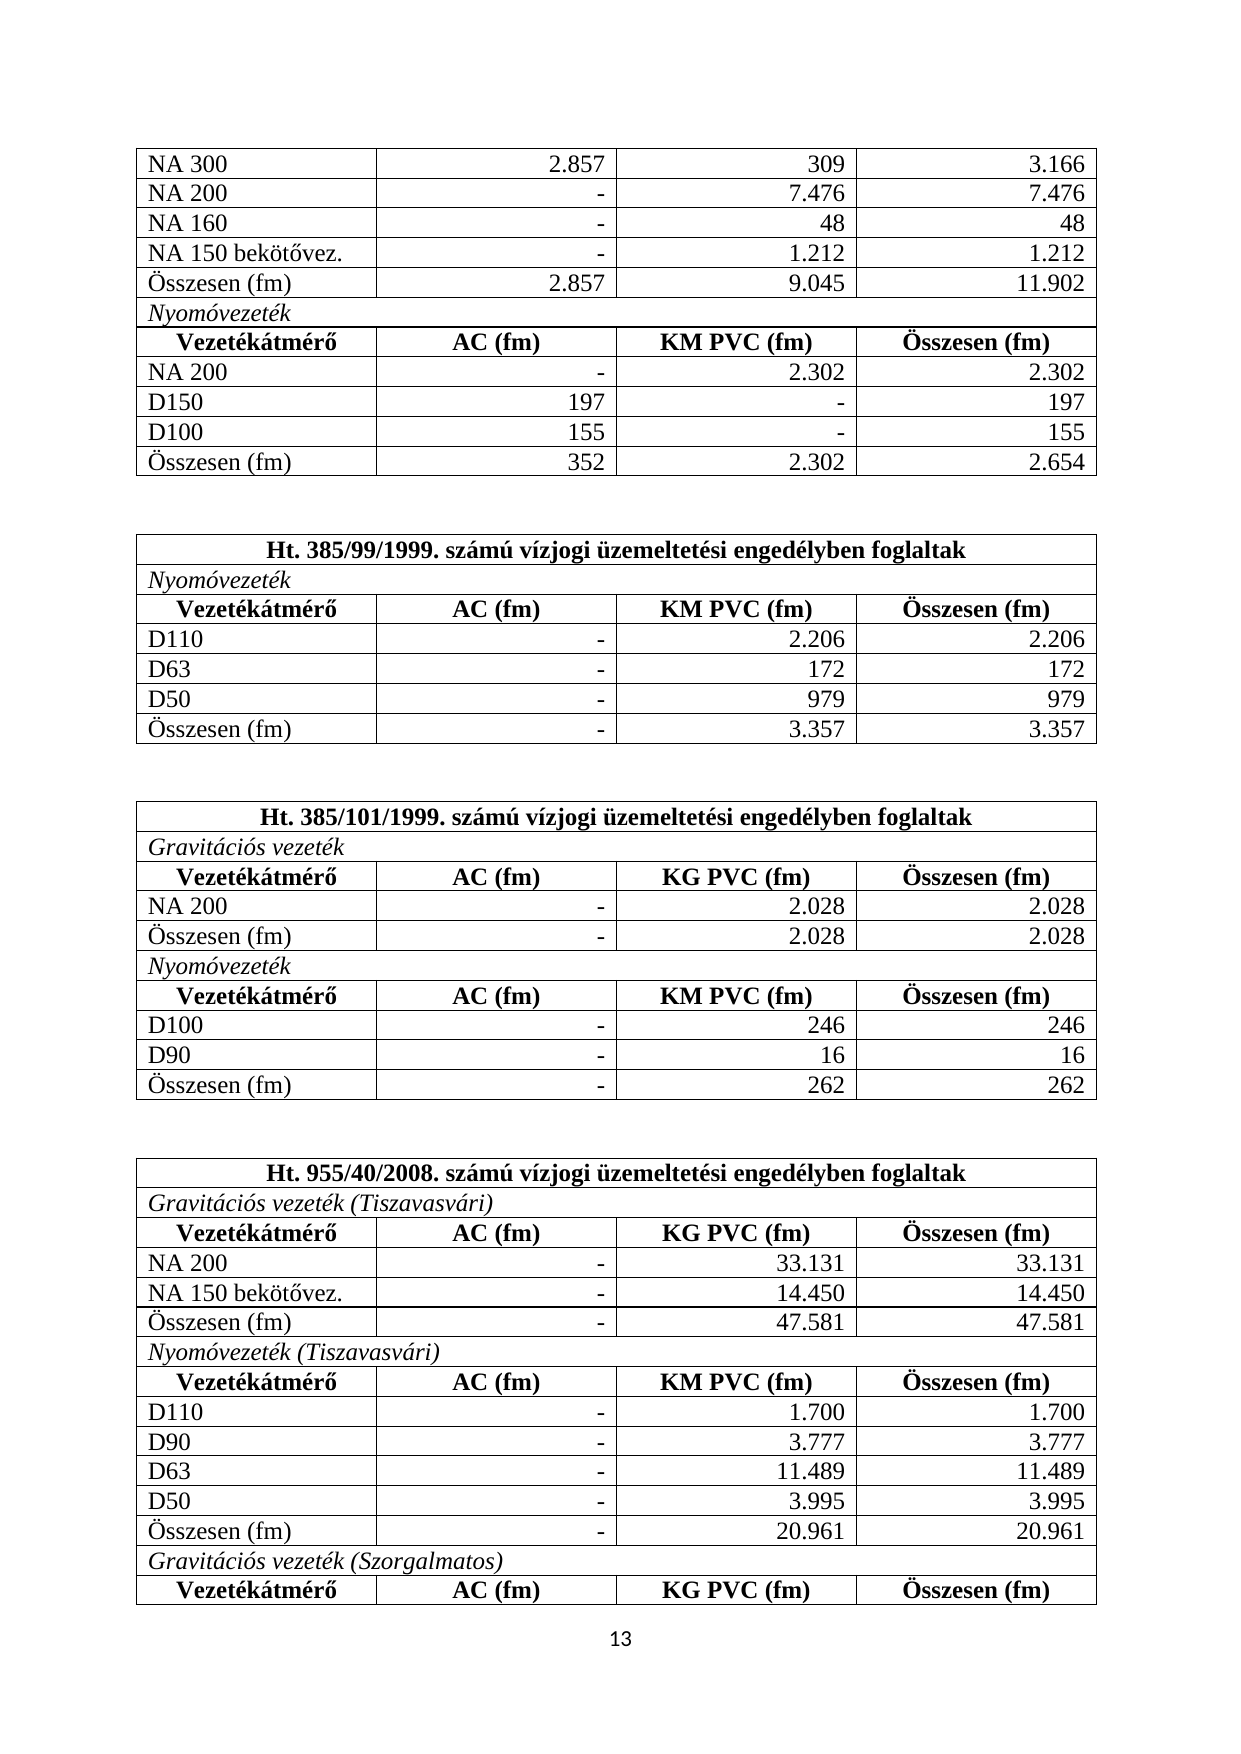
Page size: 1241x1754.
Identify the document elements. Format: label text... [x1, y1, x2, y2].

table_cell NA 160 [137, 208, 376, 237]
table_cell 11.489 [617, 1456, 856, 1485]
table_cell NA 150 bekötővez. [137, 238, 376, 267]
table_cell - [377, 1397, 616, 1426]
table_cell - [377, 1070, 616, 1099]
table_cell - [377, 1456, 616, 1485]
table_cell 47.581 [857, 1308, 1096, 1336]
table_cell Vezetékátmérő [137, 1367, 376, 1396]
table_cell Gravitációs vezeték [137, 832, 1096, 861]
table_cell D50 [137, 684, 376, 713]
table_cell - [377, 921, 616, 950]
table_cell 3.995 [617, 1486, 856, 1515]
table_cell 7.476 [857, 179, 1096, 207]
table_cell 48 [857, 208, 1096, 237]
table_cell 262 [857, 1070, 1096, 1099]
table_cell 2.302 [617, 447, 856, 475]
table_cell 3.777 [857, 1427, 1096, 1455]
table_cell Összesen (fm) [857, 1576, 1096, 1604]
table_cell - [377, 1040, 616, 1069]
table_cell Összesen (fm) [137, 714, 376, 742]
table_cell Összesen (fm) [857, 862, 1096, 890]
table_cell Összesen (fm) [137, 268, 376, 297]
table_cell 3.357 [857, 714, 1096, 742]
table_cell Nyomóvezeték [137, 298, 1096, 326]
table_cell AC (fm) [377, 862, 616, 890]
table_cell Nyomóvezeték (Tiszavasvári) [137, 1337, 1096, 1366]
table_cell - [377, 1427, 616, 1455]
table_cell NA 200 [137, 891, 376, 920]
table_header Ht. 955/40/2008. számú vízjogi üzemeltetési engedélyben foglaltak [137, 1159, 1096, 1187]
table_cell Vezetékátmérő [137, 981, 376, 1009]
table_cell 2.857 [377, 149, 616, 177]
table_cell - [377, 1278, 616, 1306]
table_cell 352 [377, 447, 616, 475]
table_cell D90 [137, 1040, 376, 1069]
table_cell 2.654 [857, 447, 1096, 475]
table_cell Összesen (fm) [857, 981, 1096, 1009]
table_cell 2.028 [857, 921, 1096, 950]
table_cell 309 [617, 149, 856, 177]
table_cell 2.206 [857, 624, 1096, 653]
table_cell 1.212 [617, 238, 856, 267]
table_cell D50 [137, 1486, 376, 1515]
table_cell Összesen (fm) [857, 1367, 1096, 1396]
table_cell - [617, 417, 856, 446]
table_cell Gravitációs vezeték (Szorgalmatos) [137, 1546, 1096, 1574]
table_cell 47.581 [617, 1308, 856, 1336]
table_cell 155 [377, 417, 616, 446]
table_cell - [377, 1516, 616, 1545]
table_cell - [377, 1011, 616, 1039]
table_cell Összesen (fm) [857, 1218, 1096, 1247]
table_cell 2.028 [617, 891, 856, 920]
table_cell 16 [617, 1040, 856, 1069]
table_cell KG PVC (fm) [617, 1576, 856, 1604]
table_cell Vezetékátmérő [137, 328, 376, 356]
table_cell KG PVC (fm) [617, 1218, 856, 1247]
table_cell - [377, 624, 616, 653]
table_cell - [377, 357, 616, 386]
table_cell NA 200 [137, 1248, 376, 1277]
table_cell 246 [617, 1011, 856, 1039]
table_cell AC (fm) [377, 328, 616, 356]
table_cell NA 200 [137, 179, 376, 207]
table_cell Gravitációs vezeték (Tiszavasvári) [137, 1188, 1096, 1217]
table_cell 2.028 [857, 891, 1096, 920]
table_cell D100 [137, 417, 376, 446]
table_cell - [377, 179, 616, 207]
table_cell 2.302 [857, 357, 1096, 386]
table_cell D90 [137, 1427, 376, 1455]
table_cell NA 150 bekötővez. [137, 1278, 376, 1306]
table_cell AC (fm) [377, 595, 616, 623]
table_cell D110 [137, 624, 376, 653]
table_cell KM PVC (fm) [617, 328, 856, 356]
table_cell 172 [857, 654, 1096, 683]
table_cell 11.489 [857, 1456, 1096, 1485]
table_cell - [617, 387, 856, 416]
table_cell 14.450 [617, 1278, 856, 1306]
table_cell 1.700 [857, 1397, 1096, 1426]
table_cell 246 [857, 1011, 1096, 1039]
table_cell Összesen (fm) [137, 1070, 376, 1099]
table_cell KM PVC (fm) [617, 981, 856, 1009]
table_cell AC (fm) [377, 1218, 616, 1247]
table_cell 11.902 [857, 268, 1096, 297]
table_cell 3.166 [857, 149, 1096, 177]
table_cell KG PVC (fm) [617, 862, 856, 890]
table_cell 979 [617, 684, 856, 713]
table_cell 1.700 [617, 1397, 856, 1426]
table_cell AC (fm) [377, 1367, 616, 1396]
table_cell D63 [137, 1456, 376, 1485]
table_cell 33.131 [617, 1248, 856, 1277]
table_cell 262 [617, 1070, 856, 1099]
table_cell 197 [857, 387, 1096, 416]
table_cell AC (fm) [377, 1576, 616, 1604]
table_cell 197 [377, 387, 616, 416]
table_cell Vezetékátmérő [137, 1576, 376, 1604]
table_cell 172 [617, 654, 856, 683]
table_cell KM PVC (fm) [617, 1367, 856, 1396]
table_cell Összesen (fm) [857, 595, 1096, 623]
table_cell 14.450 [857, 1278, 1096, 1306]
table_cell D63 [137, 654, 376, 683]
table_cell 7.476 [617, 179, 856, 207]
table_cell - [377, 1248, 616, 1277]
table_cell 2.206 [617, 624, 856, 653]
table_cell - [377, 891, 616, 920]
table_cell - [377, 208, 616, 237]
table_cell Összesen (fm) [137, 447, 376, 475]
table_cell 2.857 [377, 268, 616, 297]
table_header Ht. 385/101/1999. számú vízjogi üzemeltetési engedélyben foglaltak [137, 802, 1096, 831]
table_cell Összesen (fm) [137, 1516, 376, 1545]
table_cell 3.357 [617, 714, 856, 742]
table_cell 48 [617, 208, 856, 237]
table_cell 1.212 [857, 238, 1096, 267]
table_cell D150 [137, 387, 376, 416]
table_cell Összesen (fm) [857, 328, 1096, 356]
table_cell 2.028 [617, 921, 856, 950]
table_cell Vezetékátmérő [137, 862, 376, 890]
table_cell AC (fm) [377, 981, 616, 1009]
table_cell - [377, 1308, 616, 1336]
table_cell - [377, 1486, 616, 1515]
table_cell Összesen (fm) [137, 921, 376, 950]
table_cell D100 [137, 1011, 376, 1039]
table_cell 2.302 [617, 357, 856, 386]
table_cell - [377, 654, 616, 683]
table_cell 20.961 [617, 1516, 856, 1545]
table_cell KM PVC (fm) [617, 595, 856, 623]
table_cell - [377, 238, 616, 267]
table_cell NA 200 [137, 357, 376, 386]
table_cell 155 [857, 417, 1096, 446]
table_cell 20.961 [857, 1516, 1096, 1545]
table_cell Nyomóvezeték [137, 951, 1096, 980]
table_cell D110 [137, 1397, 376, 1426]
table_cell 3.995 [857, 1486, 1096, 1515]
table_cell Nyomóvezeték [137, 565, 1096, 593]
table_cell NA 300 [137, 149, 376, 177]
table_cell Vezetékátmérő [137, 595, 376, 623]
table_cell 9.045 [617, 268, 856, 297]
table_cell - [377, 684, 616, 713]
table_cell - [377, 714, 616, 742]
table_cell Vezetékátmérő [137, 1218, 376, 1247]
table_header Ht. 385/99/1999. számú vízjogi üzemeltetési engedélyben foglaltak [137, 535, 1096, 564]
table_cell 3.777 [617, 1427, 856, 1455]
table_cell 16 [857, 1040, 1096, 1069]
table_cell 33.131 [857, 1248, 1096, 1277]
table_cell Összesen (fm) [137, 1308, 376, 1336]
table_cell 979 [857, 684, 1096, 713]
